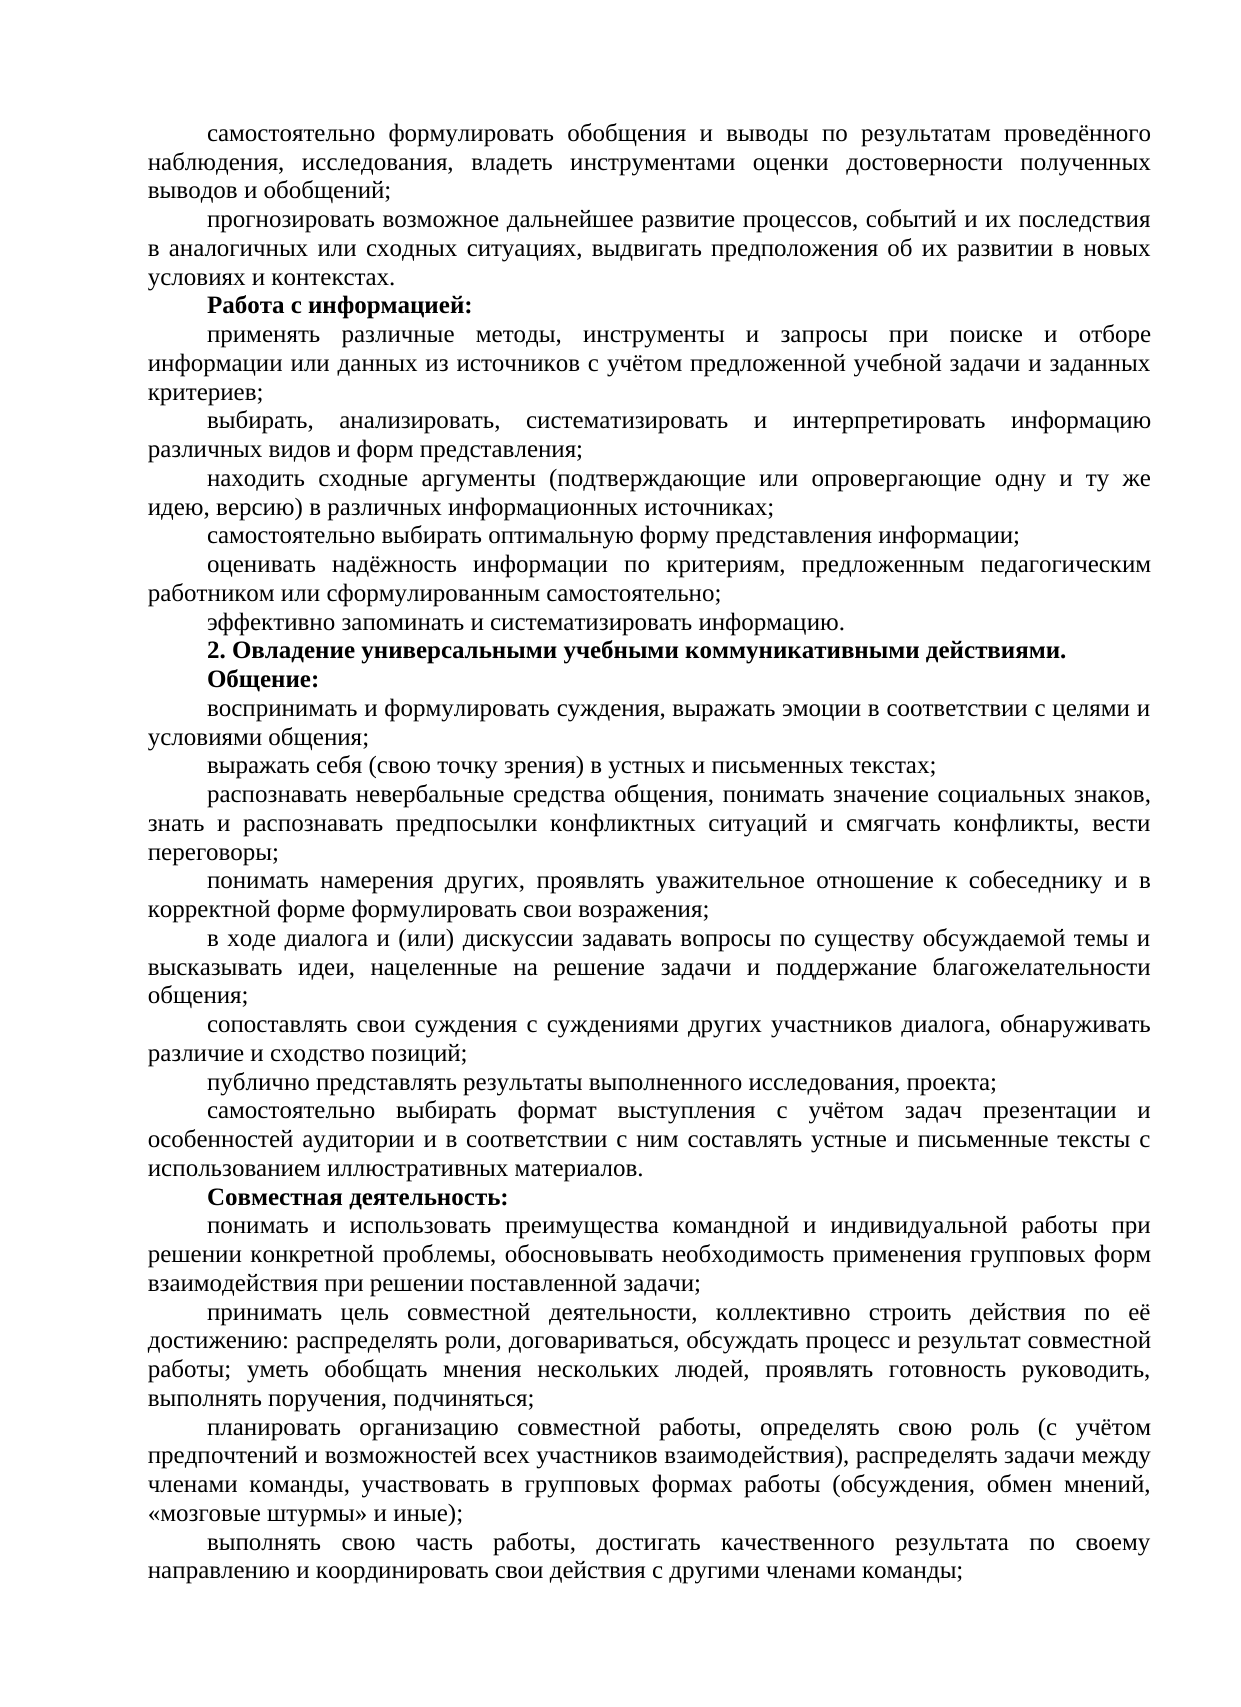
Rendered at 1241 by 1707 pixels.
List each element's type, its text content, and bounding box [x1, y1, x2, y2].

text эффективно запоминать и систематизировать информацию. [148, 607, 1152, 636]
text понимать намерения других, проявлять уважительное отношение к собеседнику и в корректной форме формулировать свои возражения; [148, 866, 1152, 923]
text Совместная деятельность: [148, 1182, 1152, 1211]
text самостоятельно выбирать оптимальную форму представления информации; [148, 521, 1152, 549]
text выбирать, анализировать, систематизировать и интерпретировать информацию различных видов и форм представления; [148, 406, 1152, 463]
text выражать себя (свою точку зрения) в устных и письменных текстах; [148, 751, 1152, 779]
text применять различные методы, инструменты и запросы при поиске и отборе информации или данных из источников с учётом предложенной учебной задачи и заданных критериев; [148, 319, 1152, 406]
text распознавать невербальные средства общения, понимать значение социальных знаков, знать и распознавать предпосылки конфликтных ситуаций и смягчать конфликты, вести переговоры; [148, 779, 1152, 866]
text оценивать надёжность информации по критериям, предложенным педагогическим работником или сформулированным самостоятельно; [148, 549, 1152, 607]
text публично представлять результаты выполненного исследования, проекта; [148, 1067, 1152, 1096]
text понимать и использовать преимущества командной и индивидуальной работы при решении конкретной проблемы, обосновывать необходимость применения групповых форм взаимодействия при решении поставленной задачи; [148, 1211, 1152, 1297]
text выполнять свою часть работы, достигать качественного результата по своему направлению и координировать свои действия с другими членами команды; [148, 1527, 1152, 1584]
text Общение: [148, 664, 1152, 693]
text находить сходные аргументы (подтверждающие или опровергающие одну и ту же идею, версию) в различных информационных источниках; [148, 463, 1152, 521]
text самостоятельно выбирать формат выступления с учётом задач презентации и особенностей аудитории и в соответствии с ним составлять устные и письменные тексты с использованием иллюстративных материалов. [148, 1096, 1152, 1182]
text сопоставлять свои суждения с суждениями других участников диалога, обнаруживать различие и сходство позиций; [148, 1009, 1152, 1067]
text Работа с информацией: [148, 291, 1152, 319]
text воспринимать и формулировать суждения, выражать эмоции в соответствии с целями и условиями общения; [148, 693, 1152, 751]
text самостоятельно формулировать обобщения и выводы по результатам проведённого наблюдения, исследования, владеть инструментами оценки достоверности полученных выводов и обобщений; [148, 118, 1152, 204]
text планировать организацию совместной работы, определять свою роль (с учётом предпочтений и возможностей всех участников взаимодействия), распределять задачи между членами команды, участвовать в групповых формах работы (обсуждения, обмен мнений, «мозговые штурмы» и иные); [148, 1412, 1152, 1527]
text прогнозировать возможное дальнейшее развитие процессов, событий и их последствия в аналогичных или сходных ситуациях, выдвигать предположения об их развитии в новых условиях и контекстах. [148, 204, 1152, 291]
text принимать цель совместной деятельности, коллективно строить действия по её достижению: распределять роли, договариваться, обсуждать процесс и результат совместной работы; уметь обобщать мнения нескольких людей, проявлять готовность руководить, выполнять поручения, подчиняться; [148, 1297, 1152, 1412]
text 2. Овладение универсальными учебными коммуникативными действиями. [148, 636, 1152, 664]
text в ходе диалога и (или) дискуссии задавать вопросы по существу обсуждаемой темы и высказывать идеи, нацеленные на решение задачи и поддержание благожелательности общения; [148, 923, 1152, 1009]
